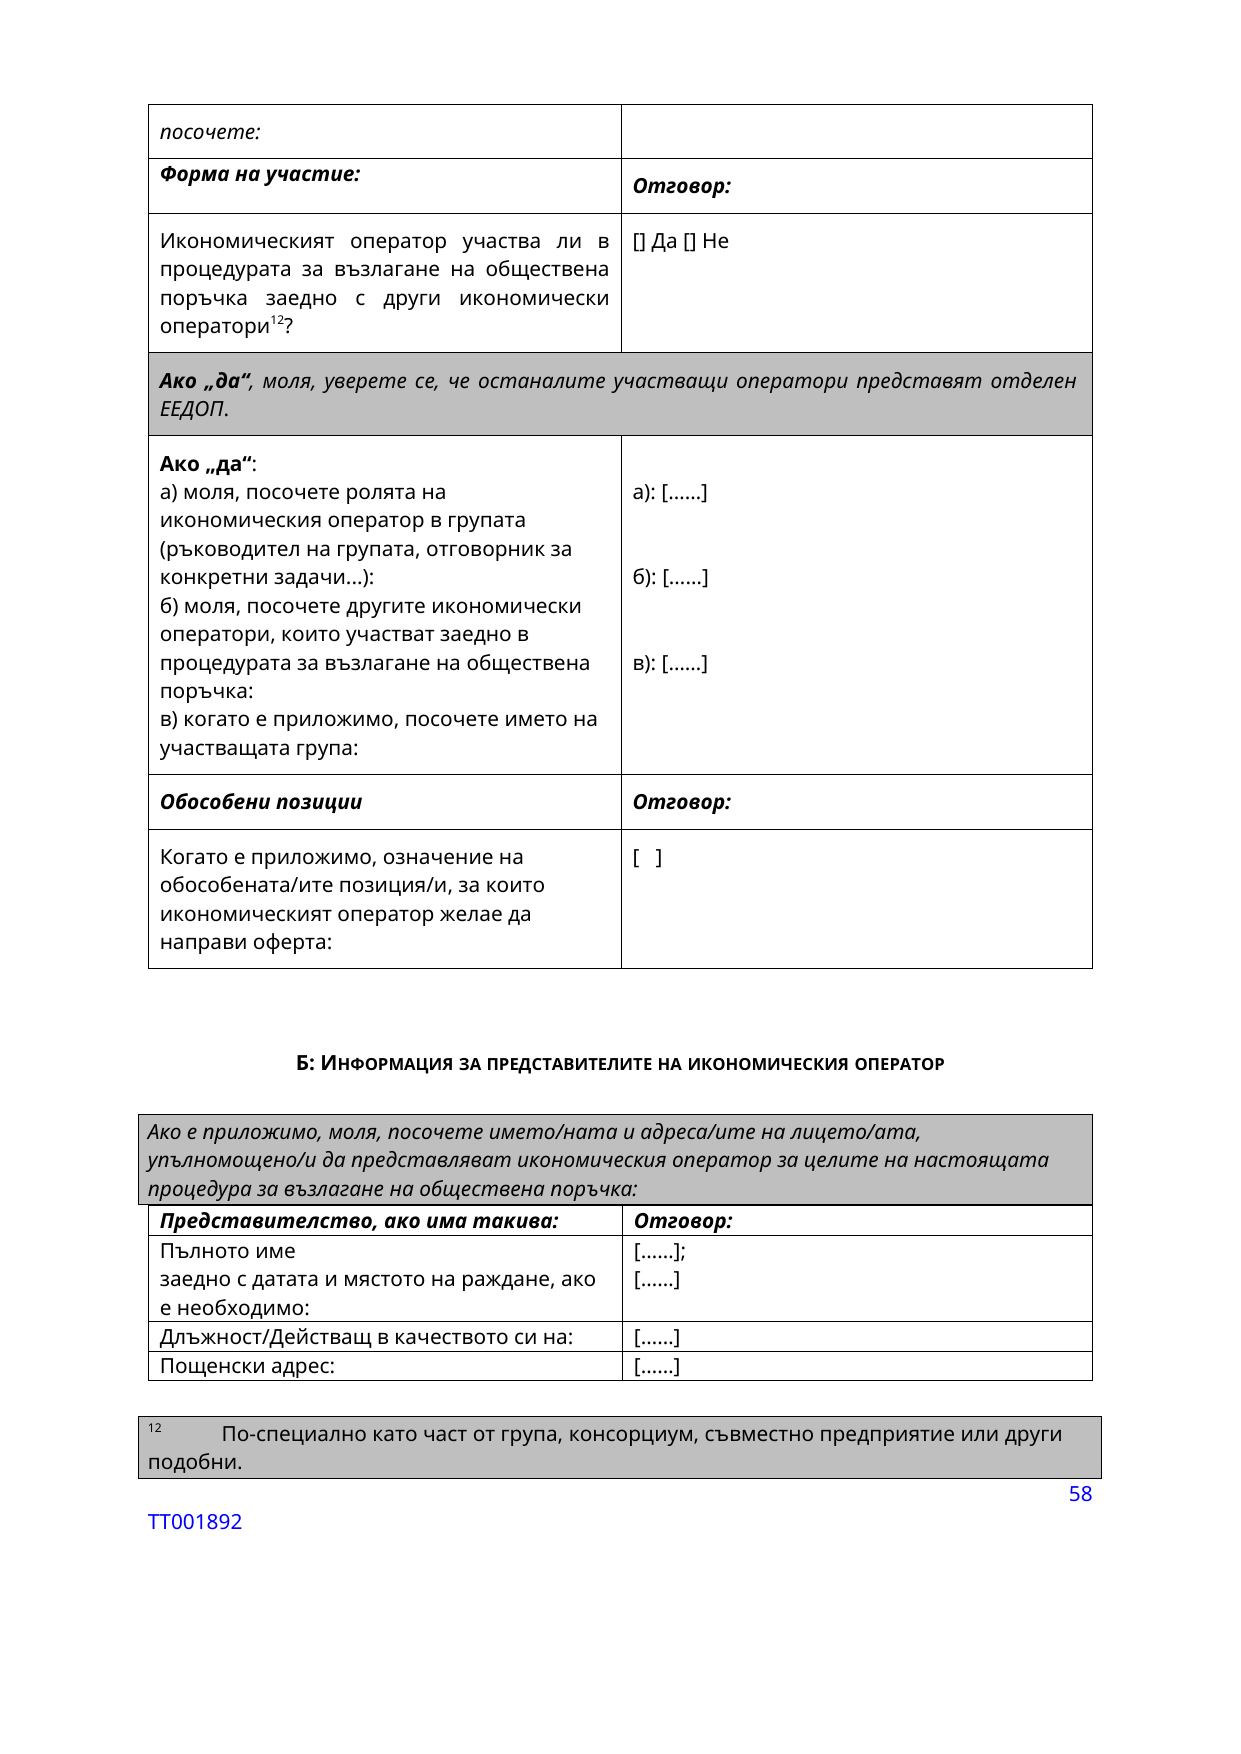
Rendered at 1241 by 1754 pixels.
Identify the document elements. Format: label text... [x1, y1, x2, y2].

table_cell [] Да [] Не [622, 214, 1092, 352]
table_cell [……] [623, 1322, 1092, 1351]
table_cell [……] [623, 1352, 1092, 1380]
table_cell Отговор: [622, 159, 1092, 212]
table_header Отговор: [623, 1206, 1092, 1235]
text Ако е приложимо, моля, посочете името/ната и адреса/ите на лицето/ата, упълномощено/и да представляват икономическия оператор за целите на настоящата процедура за възлагане на обществена поръчка: [139, 1115, 1092, 1204]
table_cell Форма на участие: [149, 159, 621, 212]
table_cell [ ] [622, 830, 1092, 968]
text Б: Информация за представителите на икономическия оператор [148, 1048, 1092, 1076]
table_header Представителство, ако има такива: [149, 1206, 622, 1235]
table_cell Обособени позиции [149, 775, 621, 828]
table_cell Длъжност/Действащ в качеството си на: [149, 1322, 622, 1351]
table_cell а): [……] б): [……] в): [……] [622, 436, 1092, 774]
table_cell Когато е приложимо, означение на обособената/ите позиция/и, за които икономическият оператор желае да направи оферта: [149, 830, 621, 968]
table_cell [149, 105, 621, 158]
table_cell Ако „да“, моля, уверете се, че останалите участващи оператори представят отделен ЕЕДОП. [149, 353, 1092, 435]
table_cell Ако „да“: а) моля, посочете ролята на икономическия оператор в групата (ръководител на групата, отговорник за конкретни задачи...): б) моля, посочете другите икономически оператори, които участват заедно в процедурата за възлагане на обществена поръчка: в) когато е приложимо, посочете името на участващата група: [149, 436, 621, 774]
table_cell Отговор: [622, 775, 1092, 828]
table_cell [622, 105, 1092, 158]
table_cell Пълното име заедно с датата и мястото на раждане, ако е необходимо: [149, 1236, 622, 1321]
table_cell [……]; [……] [623, 1236, 1092, 1321]
table_cell Икономическият оператор участва ли в процедурата за възлагане на обществена поръчка заедно с други икономически оператори? [149, 214, 621, 352]
table_cell Пощенски адрес: [149, 1352, 622, 1380]
